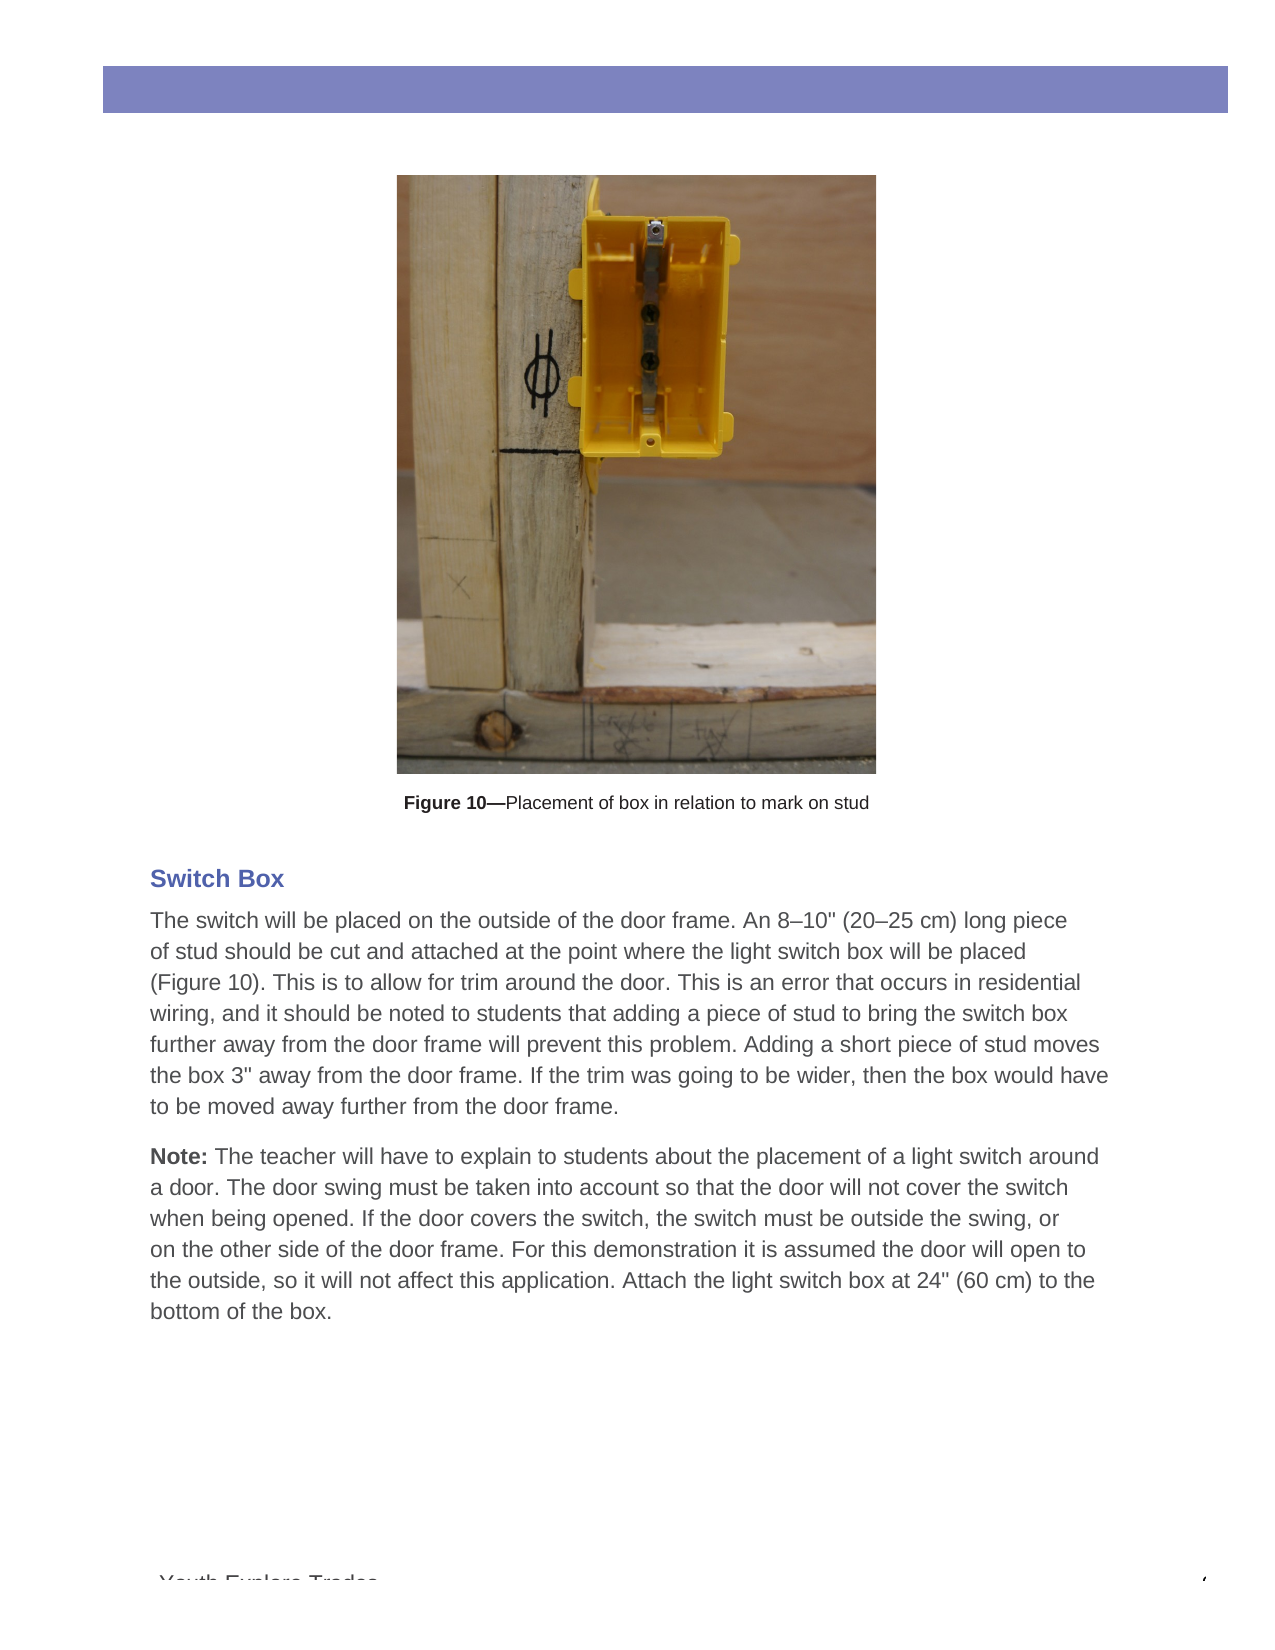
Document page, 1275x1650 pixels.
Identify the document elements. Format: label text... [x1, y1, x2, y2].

text on the other side of the door frame. For this demonstration it is assumed the door will open to the outside, so it will not affect this application. Attach the light switch box at 24" (60 cm) to the bottom of the box. [150, 1236, 1096, 1324]
text The switch will be placed on the outside of the door frame. An 8–10" (20–25 cm) long piece of stud should be cut and attached at the point where the light switch box will be placed (Figure 10). This is to allow for trim around the door. This is an error that occurs in residential wiring, and it should be noted to students that adding a piece of stud to bring the switch box [150, 907, 1082, 1026]
picture [396, 175, 877, 774]
subtitle Switch Box [150, 864, 1239, 893]
text Note: The teacher will have to explain to students about the placement of a light switch around a door. The door swing must be taken into account so that the door will not cover the switch when being opened. If the door covers the switch, the switch must be outside the swing, or [150, 1143, 1107, 1231]
text Figure 10—Placement of box in relation to mark on stud [403, 792, 1239, 813]
text further away from the door frame will prevent this problem. Adding a short piece of stud moves the box 3" away from the door frame. If the trim was going to be wider, then the box would have to be moved away further from the door frame. [150, 1031, 1122, 1119]
